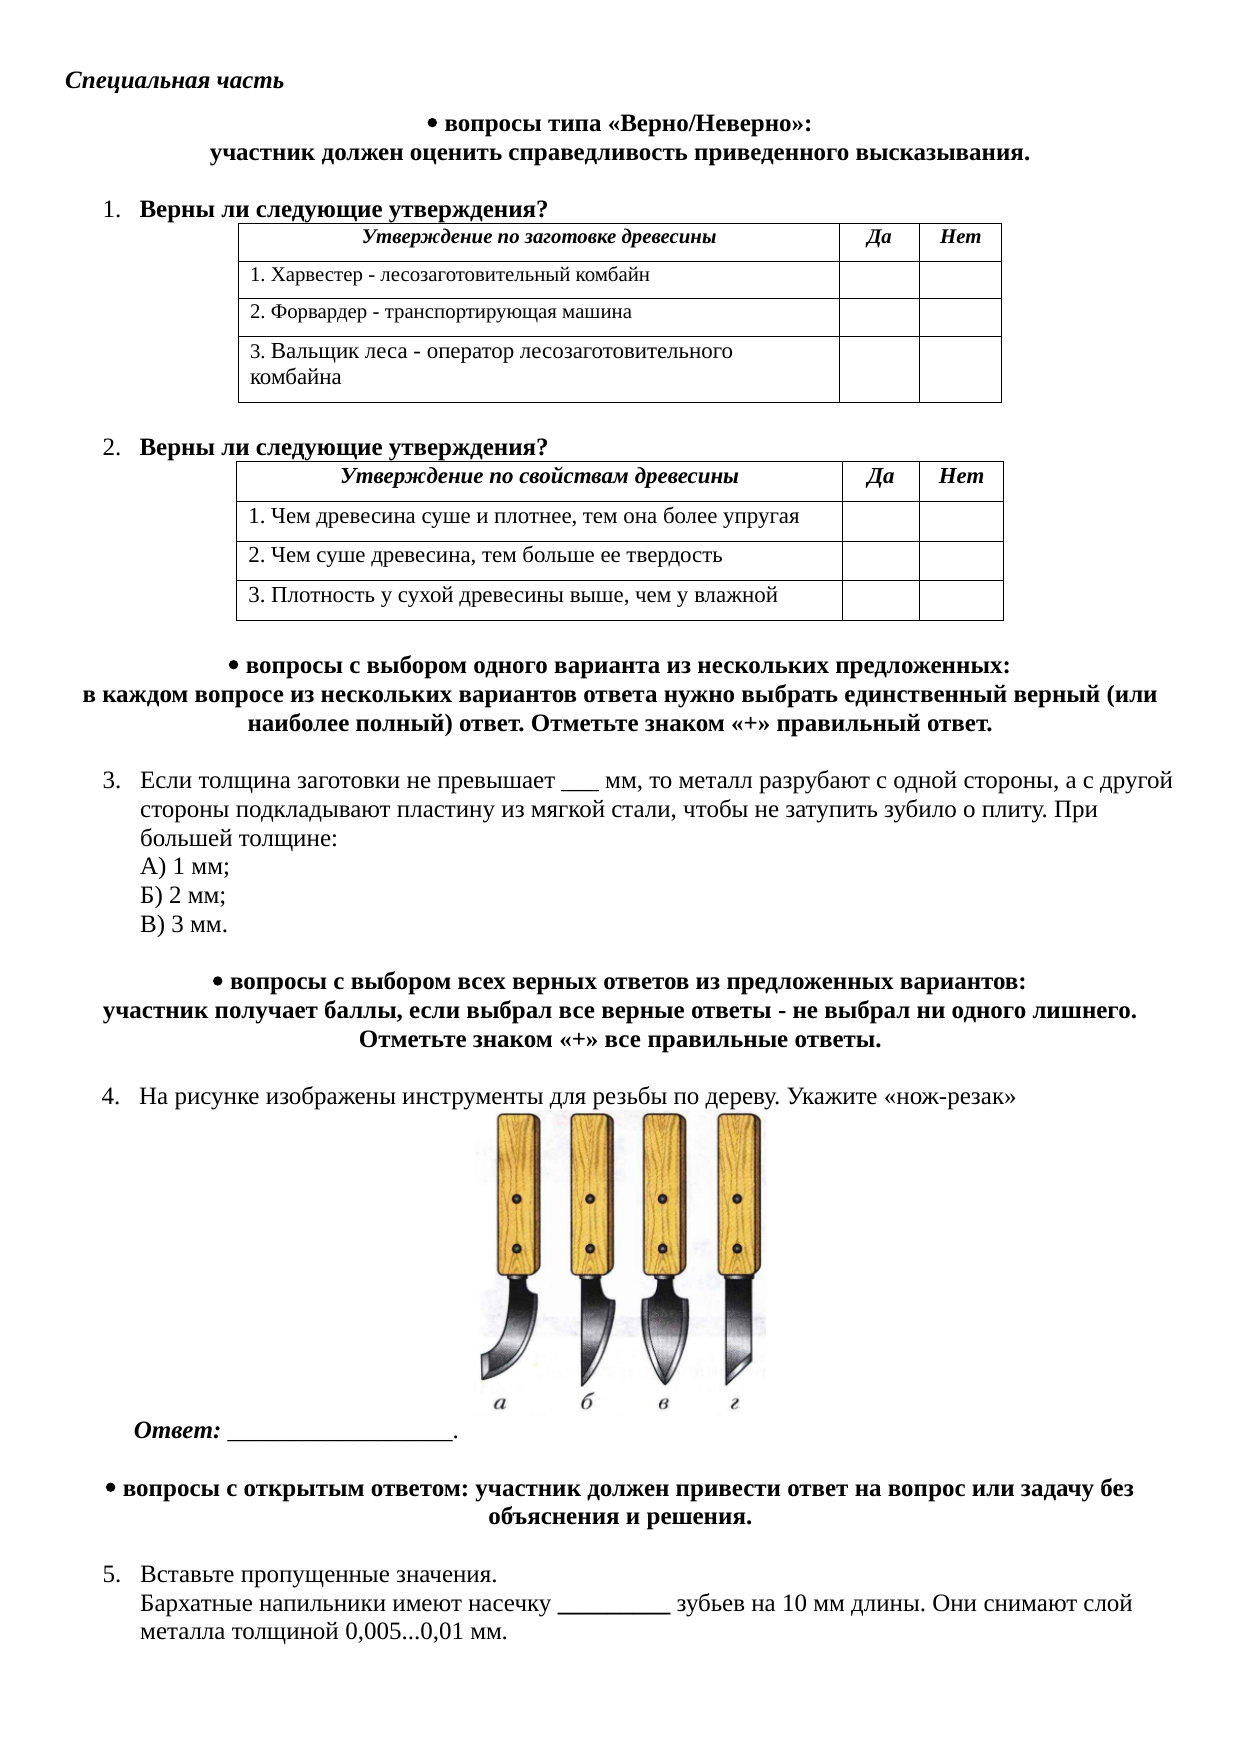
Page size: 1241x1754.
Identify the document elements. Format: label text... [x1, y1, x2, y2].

list Если толщина заготовки не превышает ___ мм, то металл разрубают с одной стороны, а с другой стороны подкладывают пластину из мягкой стали, чтобы не затупить зубило о плиту. При большей толщине: [102, 765, 1175, 851]
table_cell 3. Плотность у сухой древесины выше, чем у влажной [237, 581, 842, 620]
table_cell [840, 299, 919, 336]
table_cell [920, 262, 1001, 298]
table_header Утверждение по заготовке древесины [239, 224, 839, 261]
text в каждом вопросе из нескольких вариантов ответа нужно выбрать единственный верный (или наиболее полный) ответ. Отметьте знаком «+» правильный ответ. [65, 679, 1175, 736]
table_cell 2. Чем суше древесина, тем больше ее твердость [237, 542, 842, 580]
text вопросы с выбором всех верных ответов из предложенных вариантов: [65, 966, 1175, 995]
list Верны ли следующие утверждения? [102, 194, 1175, 223]
picture [474, 1110, 766, 1416]
text участник получает баллы, если выбрал все верные ответы - не выбрал ни одного лишнего. Отметьте знаком «+» все правильные ответы. [65, 995, 1175, 1053]
table_cell [843, 581, 919, 620]
table_header Утверждение по свойствам древесины [237, 462, 842, 501]
table_cell [920, 502, 1003, 541]
text участник должен оценить справедливость приведенного высказывания. [65, 137, 1175, 166]
table_header Да [843, 462, 919, 501]
table_cell 2. Форвардер - транспортирующая машина [239, 299, 839, 336]
table_cell [920, 542, 1003, 580]
text А) 1 мм; [140, 851, 1175, 880]
text В) 3 мм. [140, 909, 1175, 938]
table_cell [843, 502, 919, 541]
table_cell [920, 337, 1001, 402]
table_header Да [840, 224, 919, 261]
table_cell [840, 337, 919, 402]
list На рисунке изображены инструменты для резьбы по дереву. Укажите «нож-резак» [101, 1081, 1175, 1110]
text Б) 2 мм; [140, 880, 1175, 909]
text Ответ: __________________. [134, 1415, 1175, 1444]
table_cell [843, 542, 919, 580]
text вопросы с выбором одного варианта из нескольких предложенных: [65, 650, 1175, 679]
table_header Нет [920, 462, 1003, 501]
table_cell 3. Вальщик леса - оператор лесозаготовительного комбайна [239, 337, 839, 402]
table_cell [920, 299, 1001, 336]
table_cell 1. Чем древесина суше и плотнее, тем она более упругая [237, 502, 842, 541]
text Специальная часть [65, 65, 1175, 94]
text Бархатные напильники имеют насечку _________ зубьев на 10 мм длины. Они снимают слой металла толщиной 0,005...0,01 мм. [140, 1588, 1175, 1645]
table_header Нет [920, 224, 1001, 261]
list Верны ли следующие утверждения? [102, 432, 1175, 461]
text вопросы типа «Верно/Неверно»: [65, 108, 1175, 137]
list Вставьте пропущенные значения. [102, 1559, 1175, 1588]
table_cell [920, 581, 1003, 620]
text вопросы с открытым ответом: участник должен привести ответ на вопрос или задачу без объяснения и решения. [65, 1473, 1175, 1530]
table_cell 1. Харвестер - лесозаготовительный комбайн [239, 262, 839, 298]
table_cell [840, 262, 919, 298]
